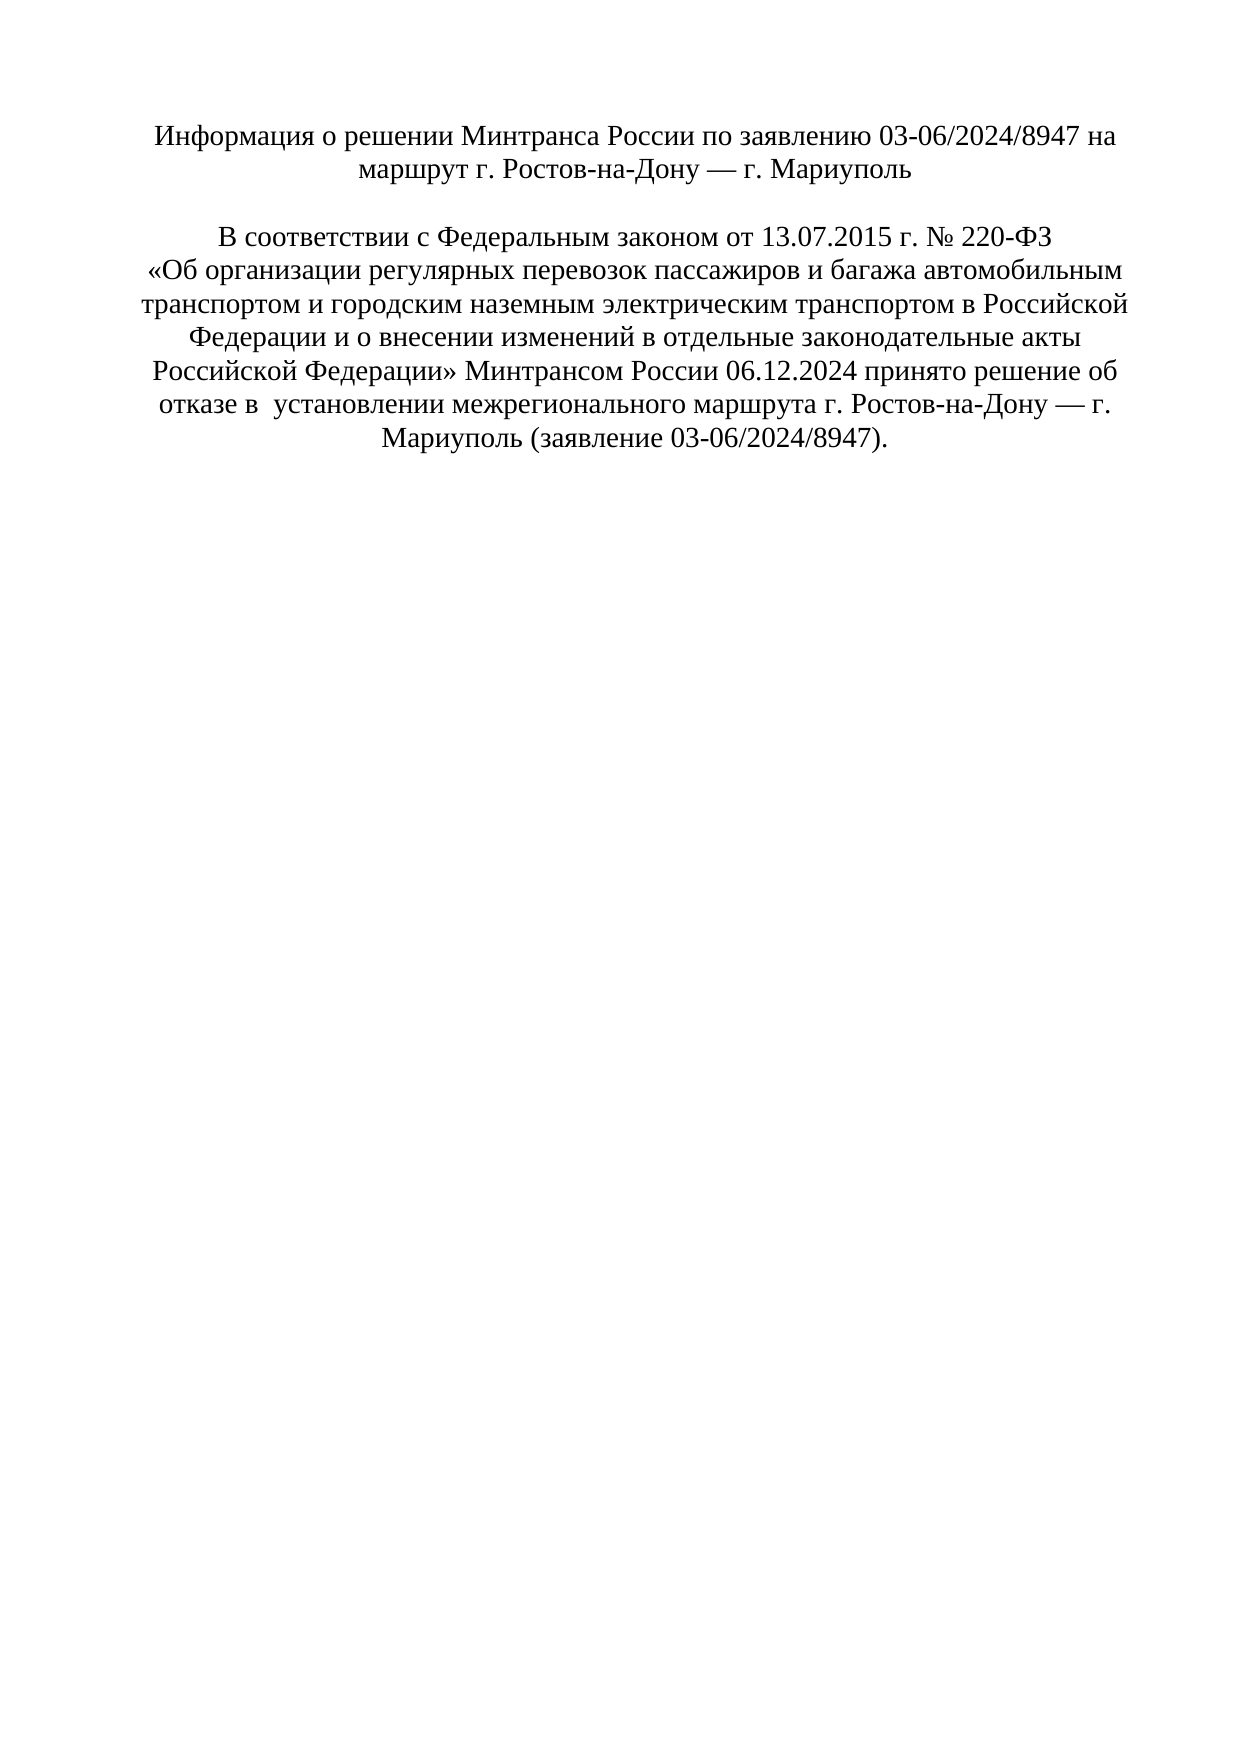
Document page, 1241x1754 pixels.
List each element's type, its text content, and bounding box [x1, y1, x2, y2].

text Информация о решении Минтранса России по заявлению 03-06/2024/8947 на маршрут г. Ростов-на-Дону — г. Мариуполь [118, 118, 1152, 185]
text В соответствии с Федеральным законом от 13.07.2015 г. № 220-ФЗ «Об организации регулярных перевозок пассажиров и багажа автомобильным транспортом и городским наземным электрическим транспортом в Российской Федерации и о внесении изменений в отдельные законодательные акты Российской Федерации» Минтрансом России 06.12.2024 принято решение об отказе в установлении межрегионального маршрута г. Ростов-на-Дону — г. Мариуполь (заявление 03-06/2024/8947). [118, 219, 1152, 453]
